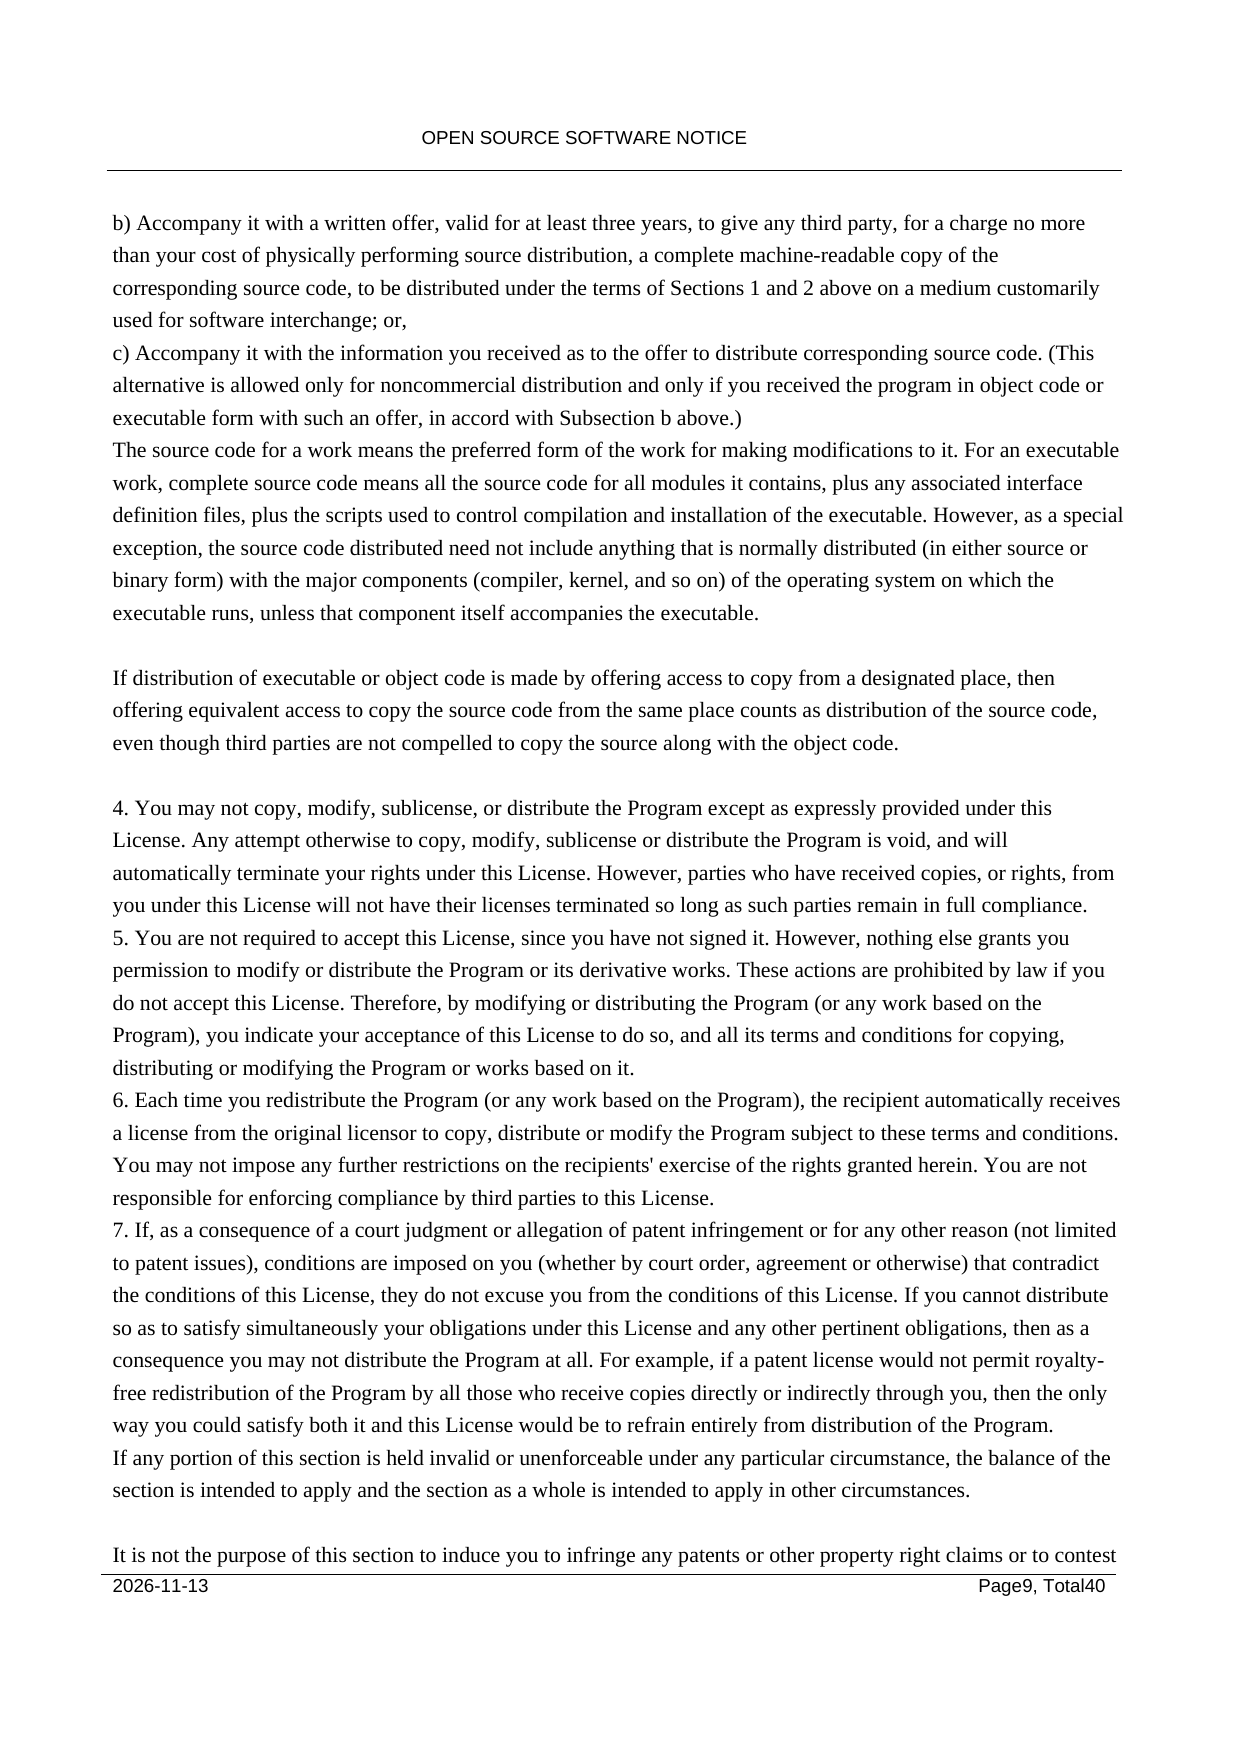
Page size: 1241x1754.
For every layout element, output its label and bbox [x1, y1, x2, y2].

text [112, 206, 1128, 1571]
